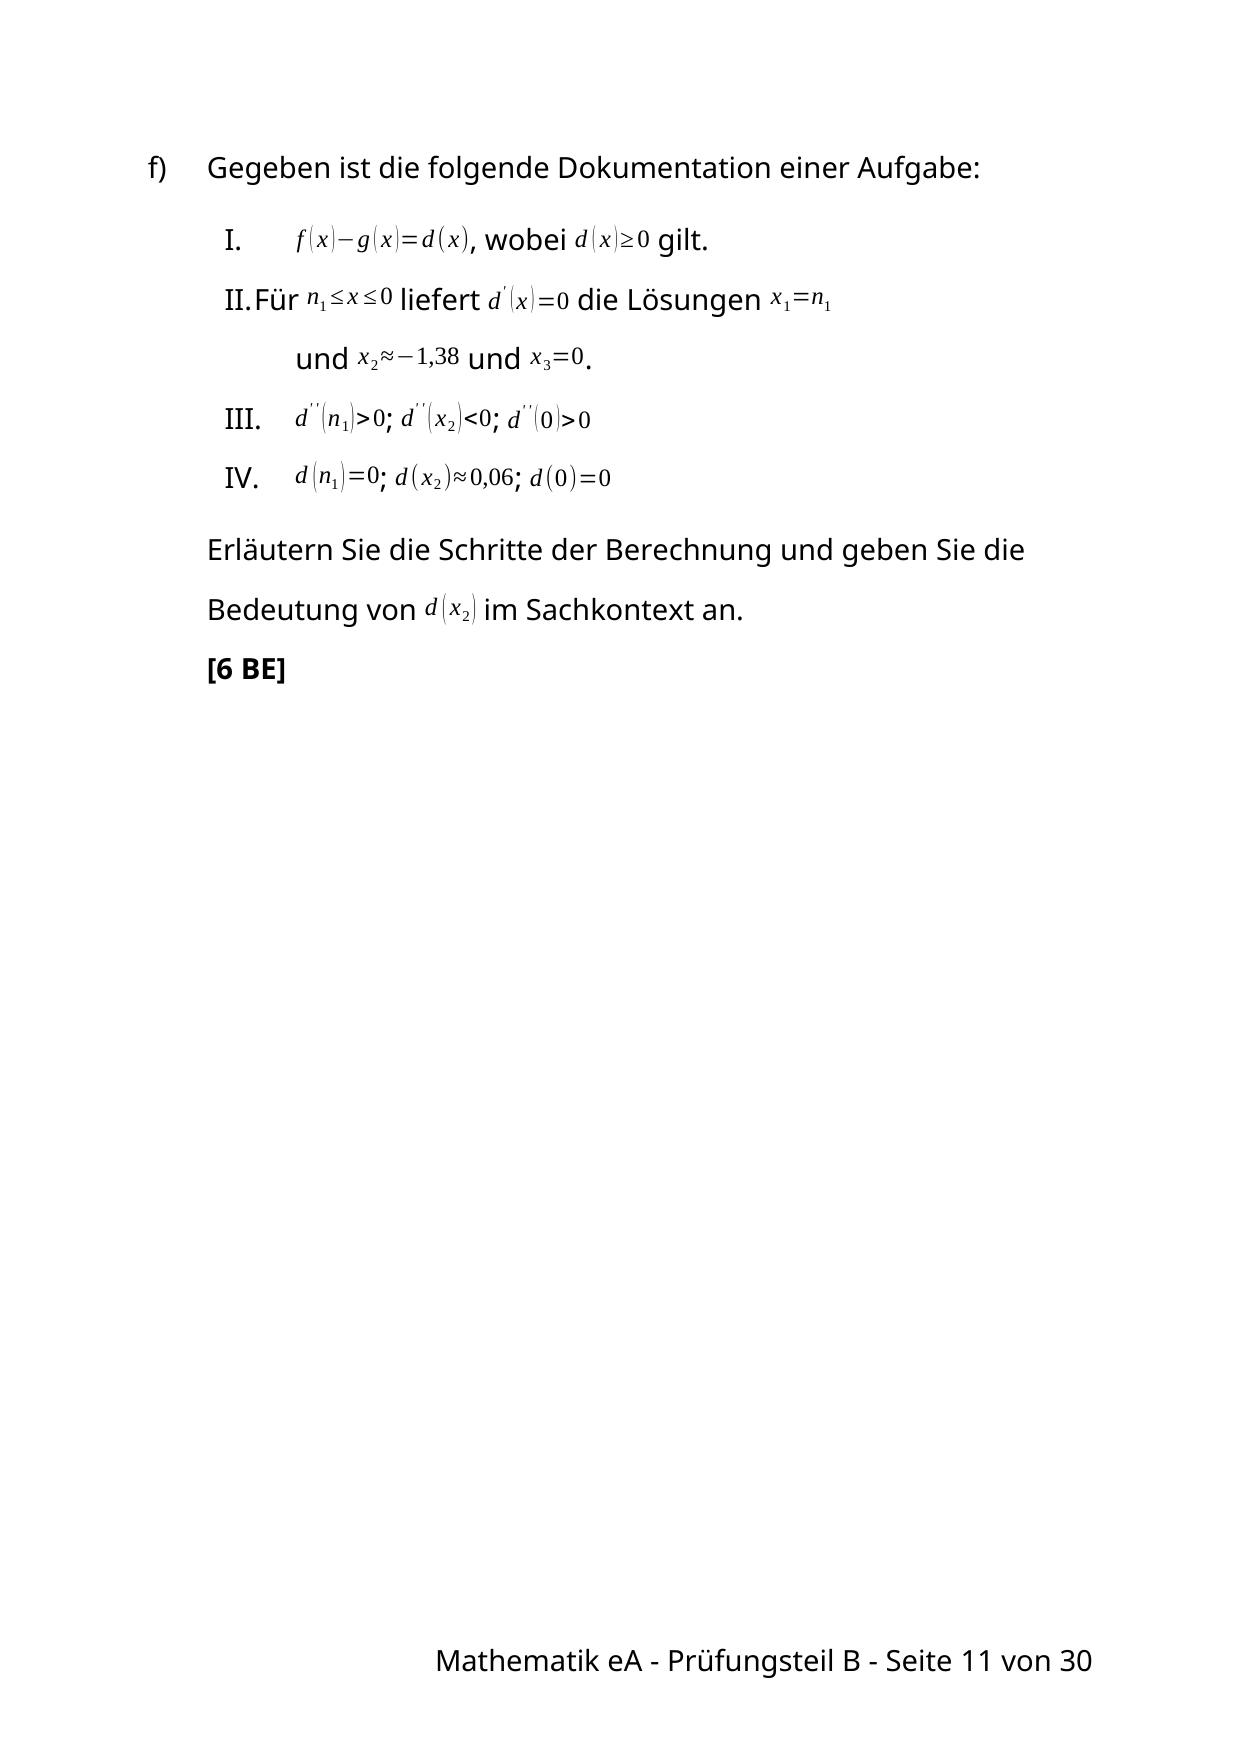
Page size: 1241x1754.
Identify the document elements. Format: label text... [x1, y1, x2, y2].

list II. Für liefert die Lösungen und und . [224, 279, 1093, 378]
list III. ; ; [224, 398, 1093, 438]
list IV. ; ; [224, 457, 1093, 497]
list Erläutern Sie die Schritte der Berechnung und geben Sie die Bedeutung von im Sachkontext an. [6 BE] [207, 529, 1093, 688]
list f) Gegeben ist die folgende Dokumentation einer Aufgabe: [148, 148, 1093, 187]
list I. , wobei gilt. [224, 219, 1093, 259]
